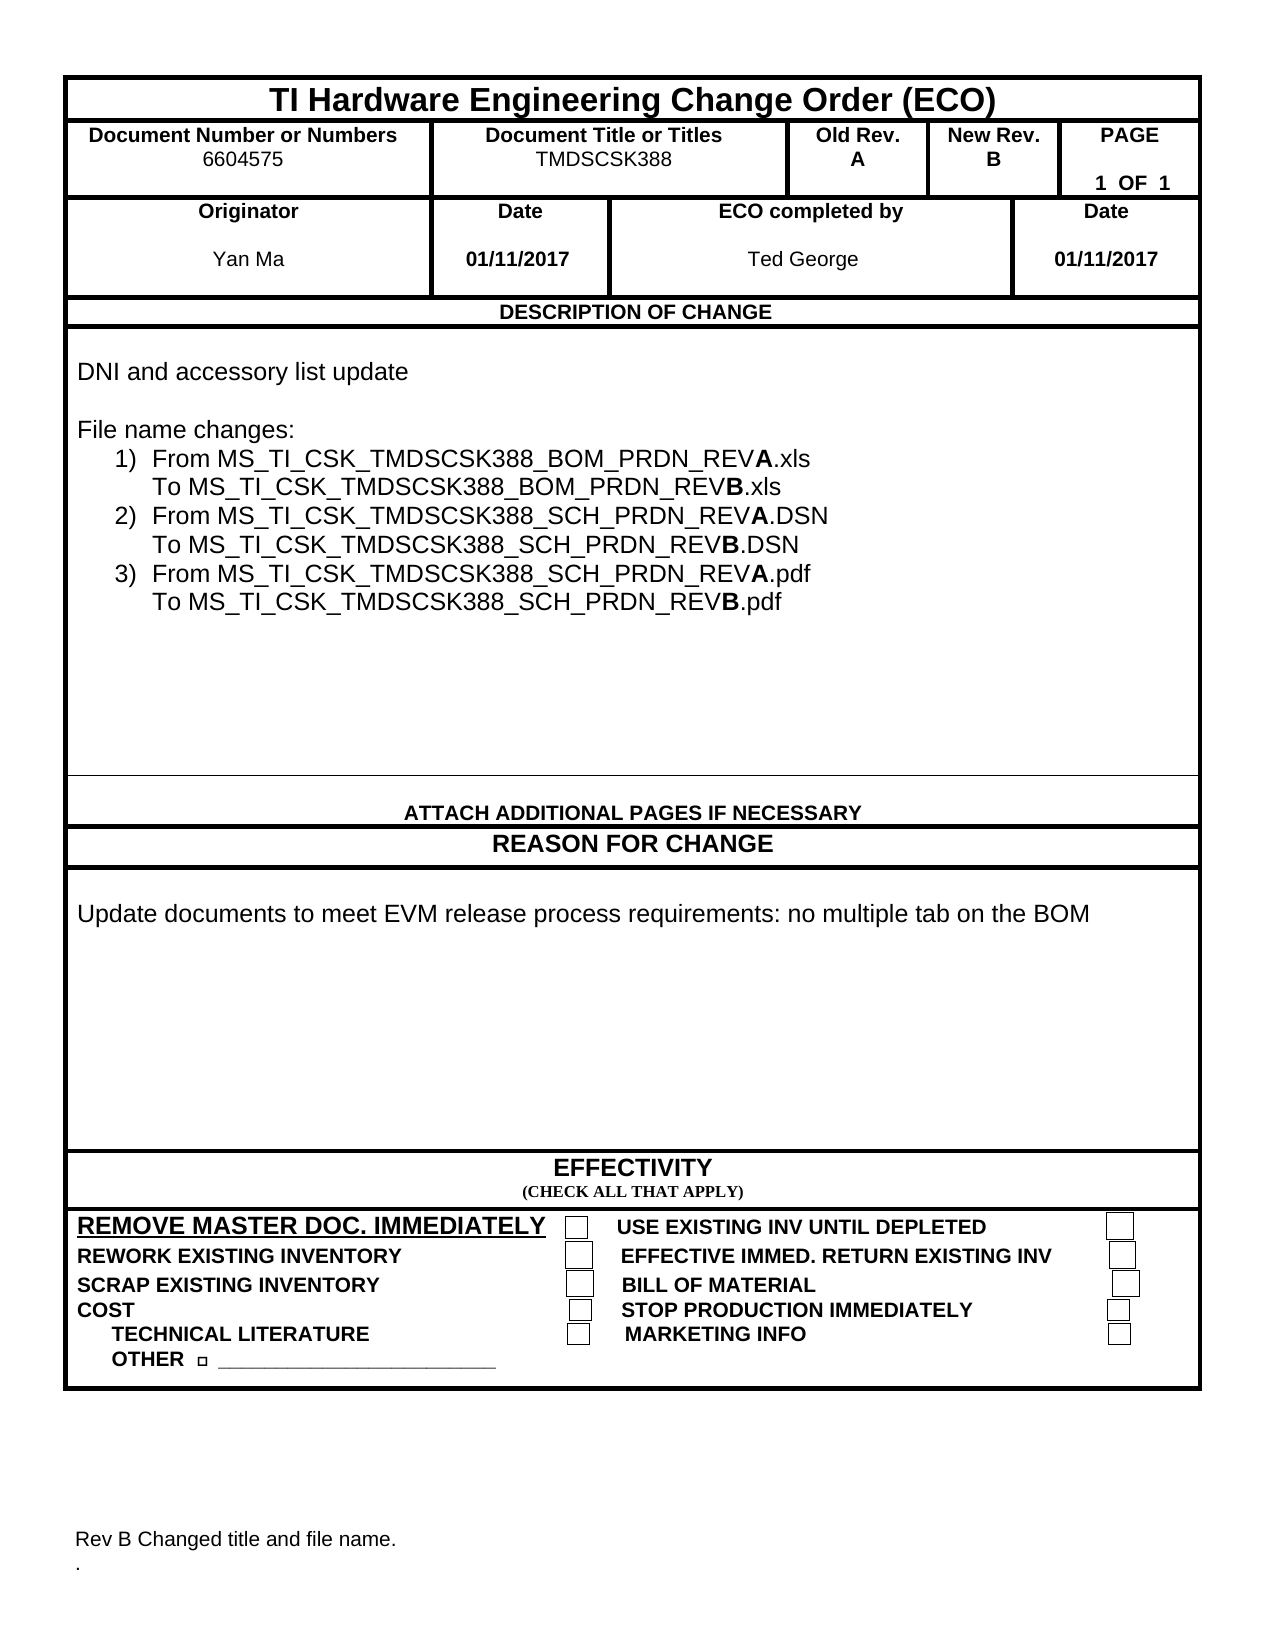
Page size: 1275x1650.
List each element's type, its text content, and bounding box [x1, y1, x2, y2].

table_cell Date 01/11/2017 [1015, 200, 1198, 295]
table_cell Originator Yan Ma [68, 200, 429, 295]
table_header TI Hardware Engineering Change Order (ECO) [68, 80, 1198, 118]
table_cell Date 01/11/2017 [434, 200, 607, 295]
table_cell DNI and accessory list update File name changes: From MS_TI_CSK_TMDSCSK388_BOM_PRDN_REVA.xls To MS_TI_CSK_TMDSCSK388_BOM_PRDN_REVB.xls From MS_TI_CSK_TMDSCSK388_SCH_PRDN_REVA.DSN To MS_TI_CSK_TMDSCSK388_SCH_PRDN_REVB.DSN From MS_TI_CSK_TMDSCSK388_SCH_PRDN_REVA.pdf To MS_TI_CSK_TMDSCSK388_SCH_PRDN_REVB.pdf [68, 329, 1198, 775]
table_cell ATTACH ADDITIONAL PAGES IF NECESSARY [68, 776, 1198, 824]
table_cell EFFECTIVITY (CHECK ALL THAT APPLY) [68, 1153, 1198, 1207]
table_cell DESCRIPTION OF CHANGE [68, 300, 1198, 324]
table_cell New Rev. B [930, 123, 1057, 195]
table_cell REMOVE MASTER DOC. IMMEDIATELY USE EXISTING INV UNTIL DEPLETED REWORK EXISTING INVENTORY EFFECTIVE IMMED. RETURN EXISTING INV SCRAP EXISTING INVENTORY B OF MATERIAL COST STOP PRODUCTION IMMEDIATELY TECHNICAL LITERATURE MARKETING INFO OTHER ________________________ [68, 1211, 1198, 1386]
table_cell ECO completed by Ted George [612, 200, 1010, 295]
table_cell Document Title or Titles TMDSCSK388 [434, 123, 785, 195]
table_cell REASON FOR CHANGE [68, 829, 1198, 865]
table_cell Update documents to meet EVM release process requirements: no multiple tab on the BOM [68, 870, 1198, 1148]
table_cell PAGE 1 OF 1 [1062, 123, 1198, 195]
table_cell Document Number or Numbers 6604575 [68, 123, 429, 195]
table_cell Old Rev. A [790, 123, 926, 195]
